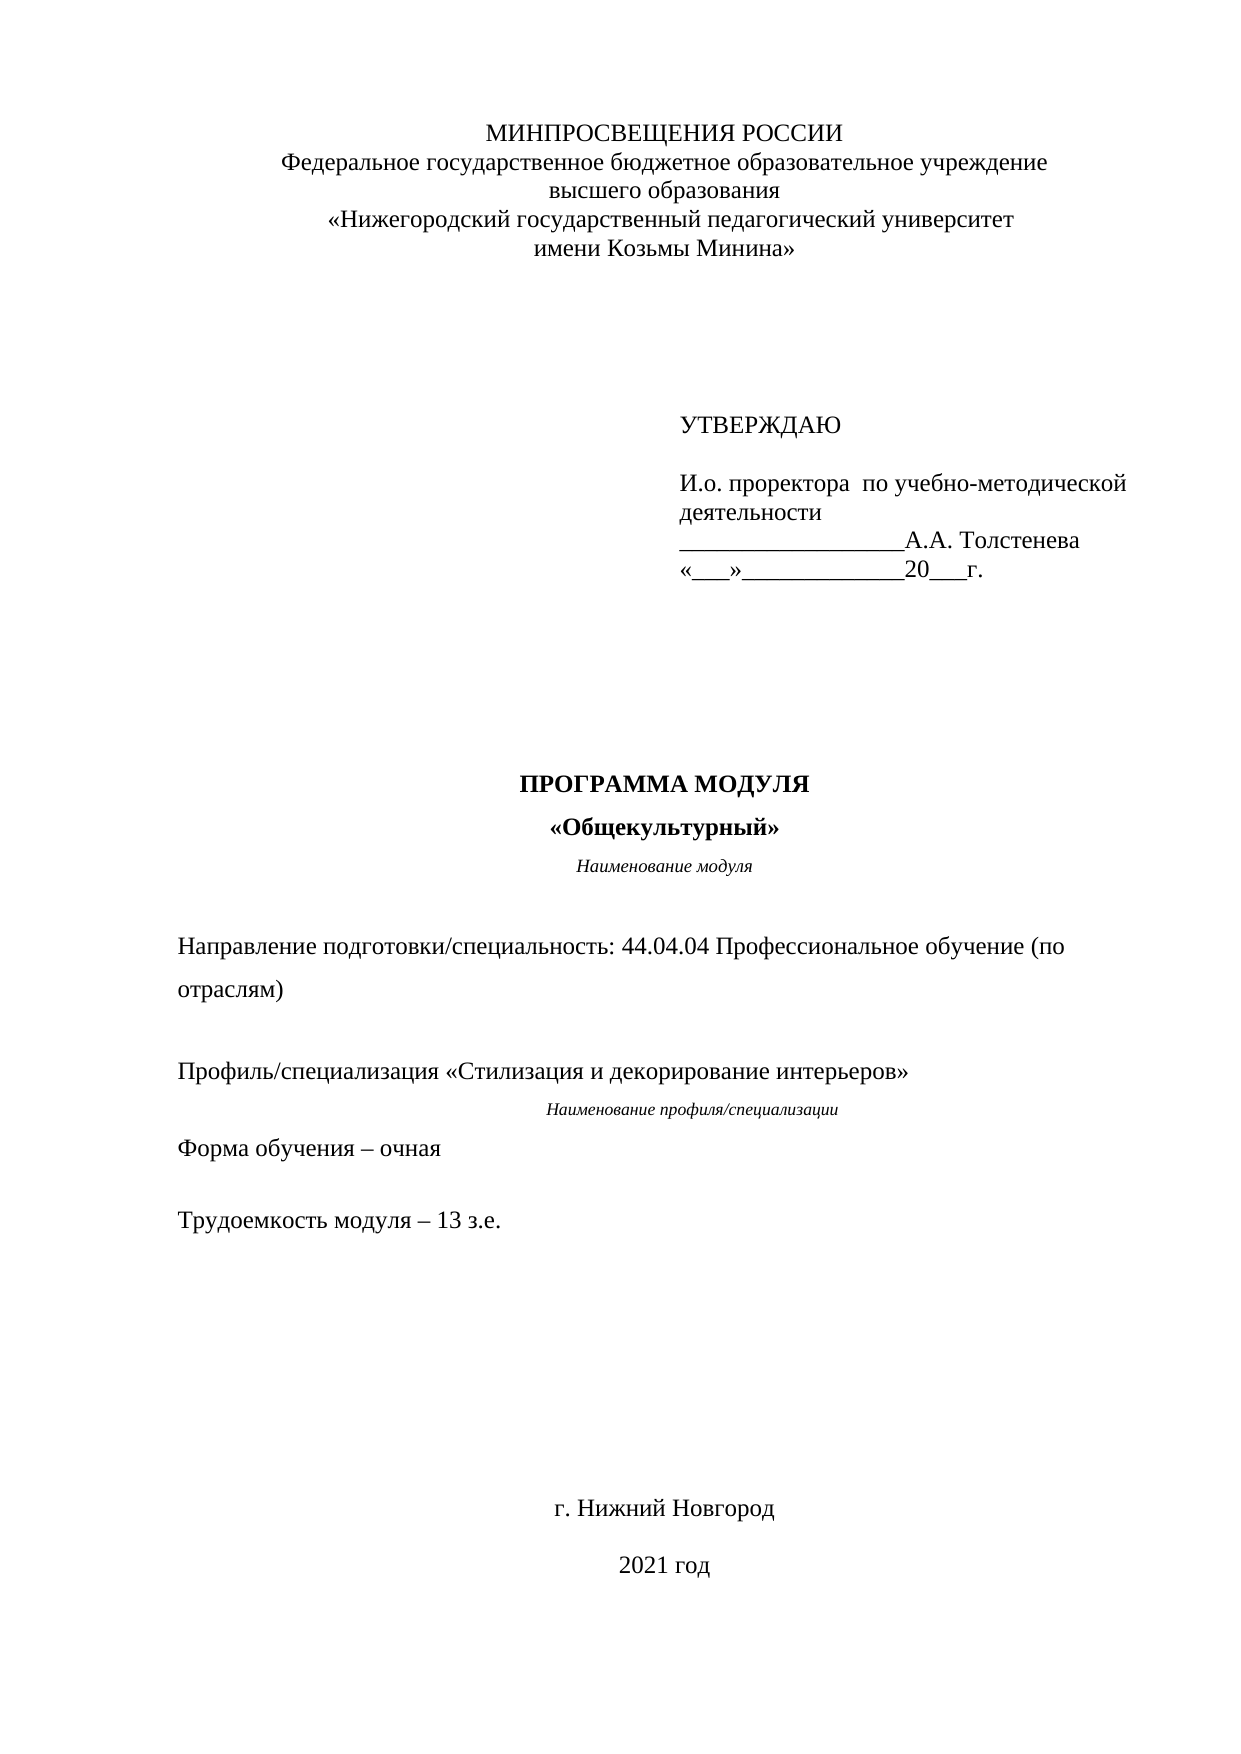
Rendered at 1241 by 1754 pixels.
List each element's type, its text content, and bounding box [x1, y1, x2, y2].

text «___»_____________20___г. [679, 554, 1152, 583]
text МИНПРОСВЕЩЕНИЯ РОССИИ [177, 118, 1152, 147]
text «Общекультурный» [177, 812, 1152, 841]
text Федеральное государственное бюджетное образовательное учреждение [177, 147, 1152, 176]
text Трудоемкость модуля – 13 з.е. [177, 1205, 1152, 1234]
text 2021 год [177, 1550, 1152, 1579]
text Наименование модуля [177, 855, 1152, 877]
text программа модуля [177, 769, 1152, 798]
text __________________А.А. Толстенева [177, 525, 1152, 554]
text УТВЕРЖДАЮ [532, 410, 1152, 439]
text «Нижегородский государственный педагогический университет [177, 204, 1152, 233]
text Наименование профиля/специализации [177, 1099, 1152, 1119]
text Форма обучения – очная [177, 1133, 1152, 1162]
text Профиль/специализация «Стилизация и декорирование интерьеров» [177, 1056, 1152, 1084]
text И.о. проректора по учебно-методической деятельности [679, 468, 1152, 525]
text имени Козьмы Минина» [177, 233, 1152, 262]
text г. Нижний Новгород [177, 1493, 1152, 1522]
text Направление подготовки/специальность: 44.04.04 Профессиональное обучение (по отраслям) [177, 931, 1152, 1003]
text высшего образования [177, 176, 1152, 204]
